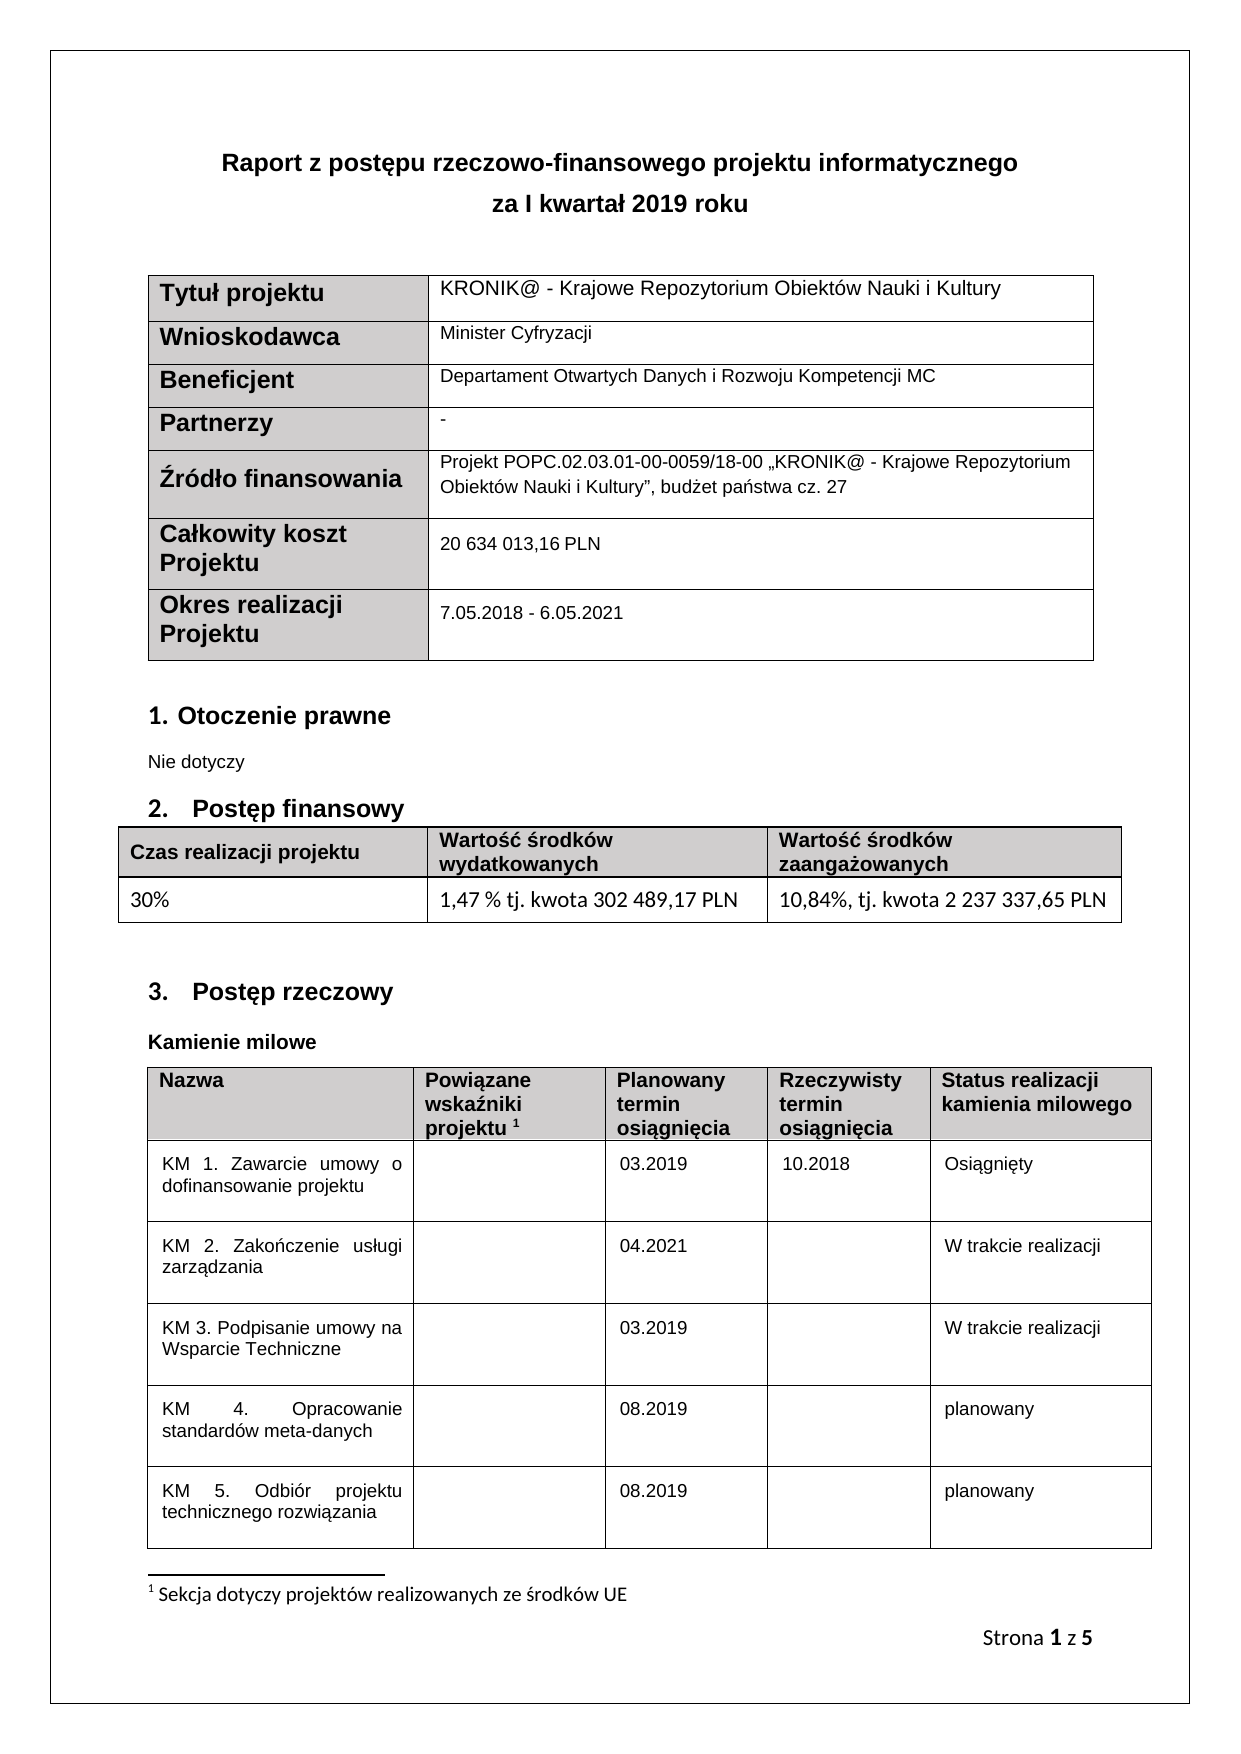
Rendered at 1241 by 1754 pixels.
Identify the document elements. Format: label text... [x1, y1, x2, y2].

table_header Planowany termin osiągnięcia [606, 1068, 767, 1139]
table_cell 04.2021 [606, 1222, 767, 1303]
table_header KRONIK@ - Krajowe Repozytorium Obiektów Nauki i Kultury [429, 276, 1093, 321]
table_cell Źródło finansowania [149, 451, 428, 518]
table_header Tytuł projektu [149, 276, 428, 321]
table_cell Departament Otwartych Danych i Rozwoju Kompetencji MC [429, 365, 1093, 407]
table_cell KM 5. Odbiór projektu technicznego rozwiązania [148, 1467, 413, 1548]
subtitle za I kwartał 2019 roku [148, 189, 1093, 217]
table_header Wartość środków wydatkowanych [428, 828, 767, 876]
table_cell - [429, 408, 1093, 450]
table_cell [768, 1467, 930, 1548]
table_cell W trakcie realizacji [931, 1304, 1151, 1384]
table_header Status realizacji kamienia milowego [931, 1068, 1151, 1139]
table_cell planowany [931, 1386, 1151, 1466]
text Nie dotyczy [148, 751, 1093, 772]
table_cell Projekt POPC.02.03.01-00-0059/18-00 „KRONIK@ - Krajowe Repozytorium Obiektów Nauki i Kultury”, budżet państwa cz. 27 [429, 451, 1093, 518]
subtitle Postęp finansowy [148, 791, 1093, 824]
table_cell [414, 1222, 605, 1303]
table_cell KM 1. Zawarcie umowy o dofinansowanie projektu [148, 1141, 413, 1221]
table_cell 03.2019 [606, 1304, 767, 1384]
table_cell Okres realizacji Projektu [149, 590, 428, 660]
table_cell 30% [119, 878, 427, 922]
table_cell 08.2019 [606, 1386, 767, 1466]
table_cell 08.2019 [606, 1467, 767, 1548]
table_cell W trakcie realizacji [931, 1222, 1151, 1303]
table_header Powiązane wskaźniki projektu [414, 1068, 605, 1139]
table_cell [768, 1304, 930, 1384]
table_cell 7.05.2018 - 6.05.2021 [429, 590, 1093, 660]
table_cell Osiągnięty [931, 1141, 1151, 1221]
table_header Nazwa [148, 1068, 413, 1139]
table_cell [768, 1386, 930, 1466]
table_header Rzeczywisty termin osiągnięcia [768, 1068, 930, 1139]
table_header Czas realizacji projektu [119, 828, 427, 876]
table_cell Minister Cyfryzacji [429, 322, 1093, 364]
table_cell [414, 1141, 605, 1221]
table_cell KM 4. Opracowanie standardów meta-danych [148, 1386, 413, 1466]
text Kamienie milowe [148, 1030, 1093, 1054]
table_cell Partnerzy [149, 408, 428, 450]
table_cell [414, 1304, 605, 1384]
table_cell planowany [931, 1467, 1151, 1548]
subtitle Otoczenie prawne [148, 698, 1063, 732]
table_cell 03.2019 [606, 1141, 767, 1221]
table_cell 20 634 013,16 PLN [429, 519, 1093, 589]
table_cell 1,47 % tj. kwota 302 489,17 PLN [428, 878, 767, 922]
table_cell Całkowity koszt Projektu [149, 519, 428, 589]
table_cell 10,84%, tj. kwota 2 237 337,65 PLN [768, 878, 1121, 922]
table_cell Beneficjent [149, 365, 428, 407]
table_cell [414, 1467, 605, 1548]
table_header Wartość środków zaangażowanych [768, 828, 1121, 876]
table_cell Wnioskodawca [149, 322, 428, 364]
table_cell 10.2018 [768, 1141, 930, 1221]
subtitle Postęp rzeczowy [148, 974, 1093, 1007]
table_cell [768, 1222, 930, 1303]
subtitle Raport z postępu rzeczowo-finansowego projektu informatycznego [148, 147, 1093, 176]
table_cell KM 3. Podpisanie umowy na Wsparcie Techniczne [148, 1304, 413, 1384]
table_cell [414, 1386, 605, 1466]
table_cell KM 2. Zakończenie usługi zarządzania [148, 1222, 413, 1303]
